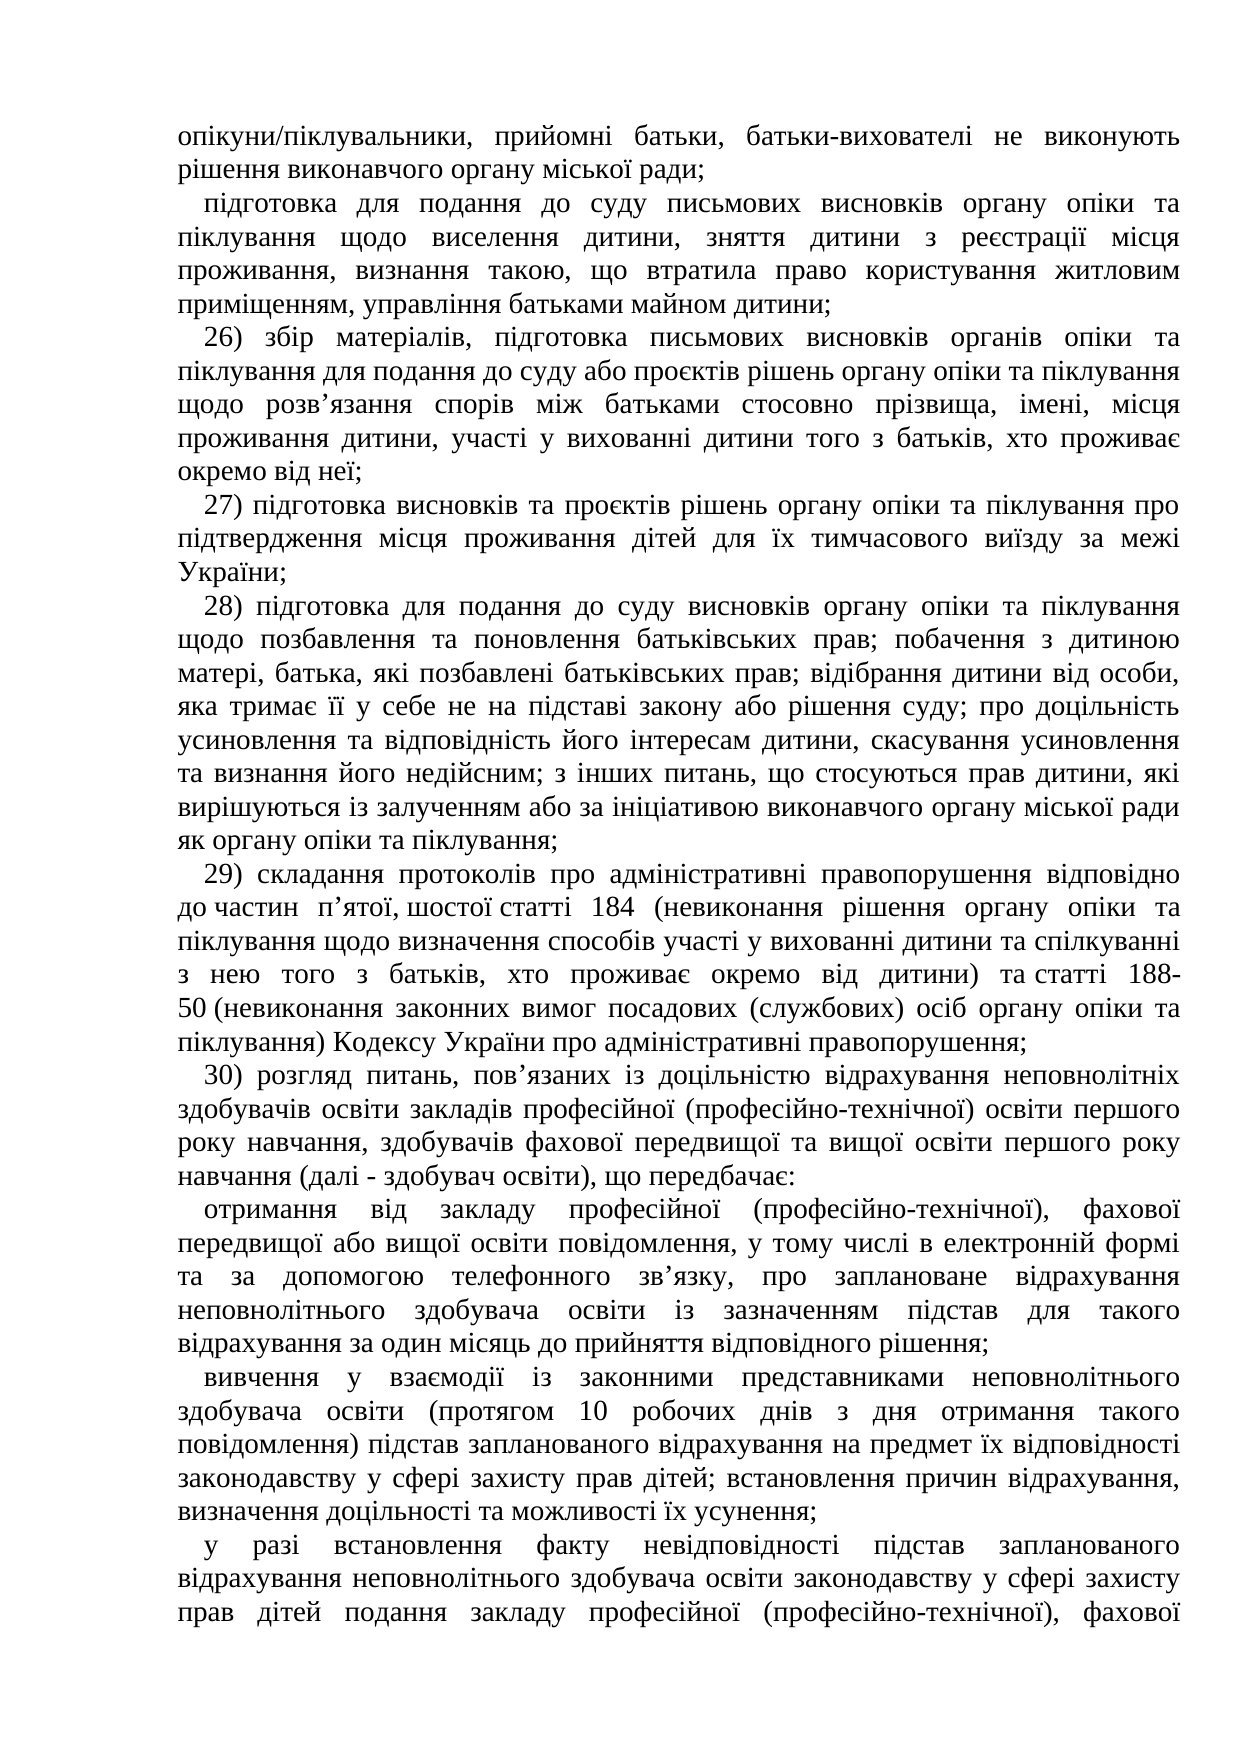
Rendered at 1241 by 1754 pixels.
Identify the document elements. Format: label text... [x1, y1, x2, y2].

text 28) підготовка для подання до суду висновків органу опіки та піклування щодо позбавлення та поновлення батьківських прав; побачення з дитиною матері, батька, які позбавлені батьківських прав; відібрання дитини від особи, яка тримає її у себе не на підставі закону або рішення суду; про доцільність усиновлення та відповідність його інтересам дитини, скасування усиновлення та визнання його недійсним; з інших питань, що стосуються прав дитини, які вирішуються із залученням або за ініціативою виконавчого органу міської ради як органу опіки та піклування; [177, 588, 1181, 856]
text вивчення у взаємодії із законними представниками неповнолітнього здобувача освіти (протягом 10 робочих днів з дня отримання такого повідомлення) підстав запланованого відрахування на предмет їх відповідності законодавству у сфері захисту прав дітей; встановлення причин відрахування, визначення доцільності та можливості їх усунення; [177, 1359, 1181, 1527]
text 27) підготовка висновків та проєктів рішень органу опіки та піклування про підтвердження місця проживання дітей для їх тимчасового виїзду за межі України; [177, 487, 1181, 588]
text отримання від закладу професійної (професійно-технічної), фахової передвищої або вищої освіти повідомлення, у тому числі в електронній формі та за допомогою телефонного зв’язку, про заплановане відрахування неповнолітнього здобувача освіти із зазначенням підстав для такого відрахування за один місяць до прийняття відповідного рішення; [177, 1191, 1181, 1359]
text 29) складання протоколів про адміністративні правопорушення відповідно до частин п’ятої, шостої статті 184 (невиконання рішення органу опіки та піклування щодо визначення способів участі у вихованні дитини та спілкуванні з нею того з батьків, хто проживає окремо від дитини) та статті 188-50 (невиконання законних вимог посадових (службових) осіб органу опіки та піклування) Кодексу України про адміністративні правопорушення; [177, 856, 1181, 1057]
text 26) збір матеріалів, підготовка письмових висновків органів опіки та піклування для подання до суду або проєктів рішень органу опіки та піклування щодо розв’язання спорів між батьками стосовно прізвища, імені, місця проживання дитини, участі у вихованні дитини того з батьків, хто проживає окремо від неї; [177, 319, 1181, 487]
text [177, 1527, 1181, 1627]
text 30) розгляд питань, пов’язаних із доцільністю відрахування неповнолітніх здобувачів освіти закладів професійної (професійно-технічної) освіти першого року навчання, здобувачів фахової передвищої та вищої освіти першого року навчання (далі - здобувач освіти), що передбачає: [177, 1057, 1181, 1191]
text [177, 118, 1181, 185]
text підготовка для подання до суду письмових висновків органу опіки та піклування щодо виселення дитини, зняття дитини з реєстрації місця проживання, визнання такою, що втратила право користування житловим приміщенням, управління батьками майном дитини; [177, 185, 1181, 319]
